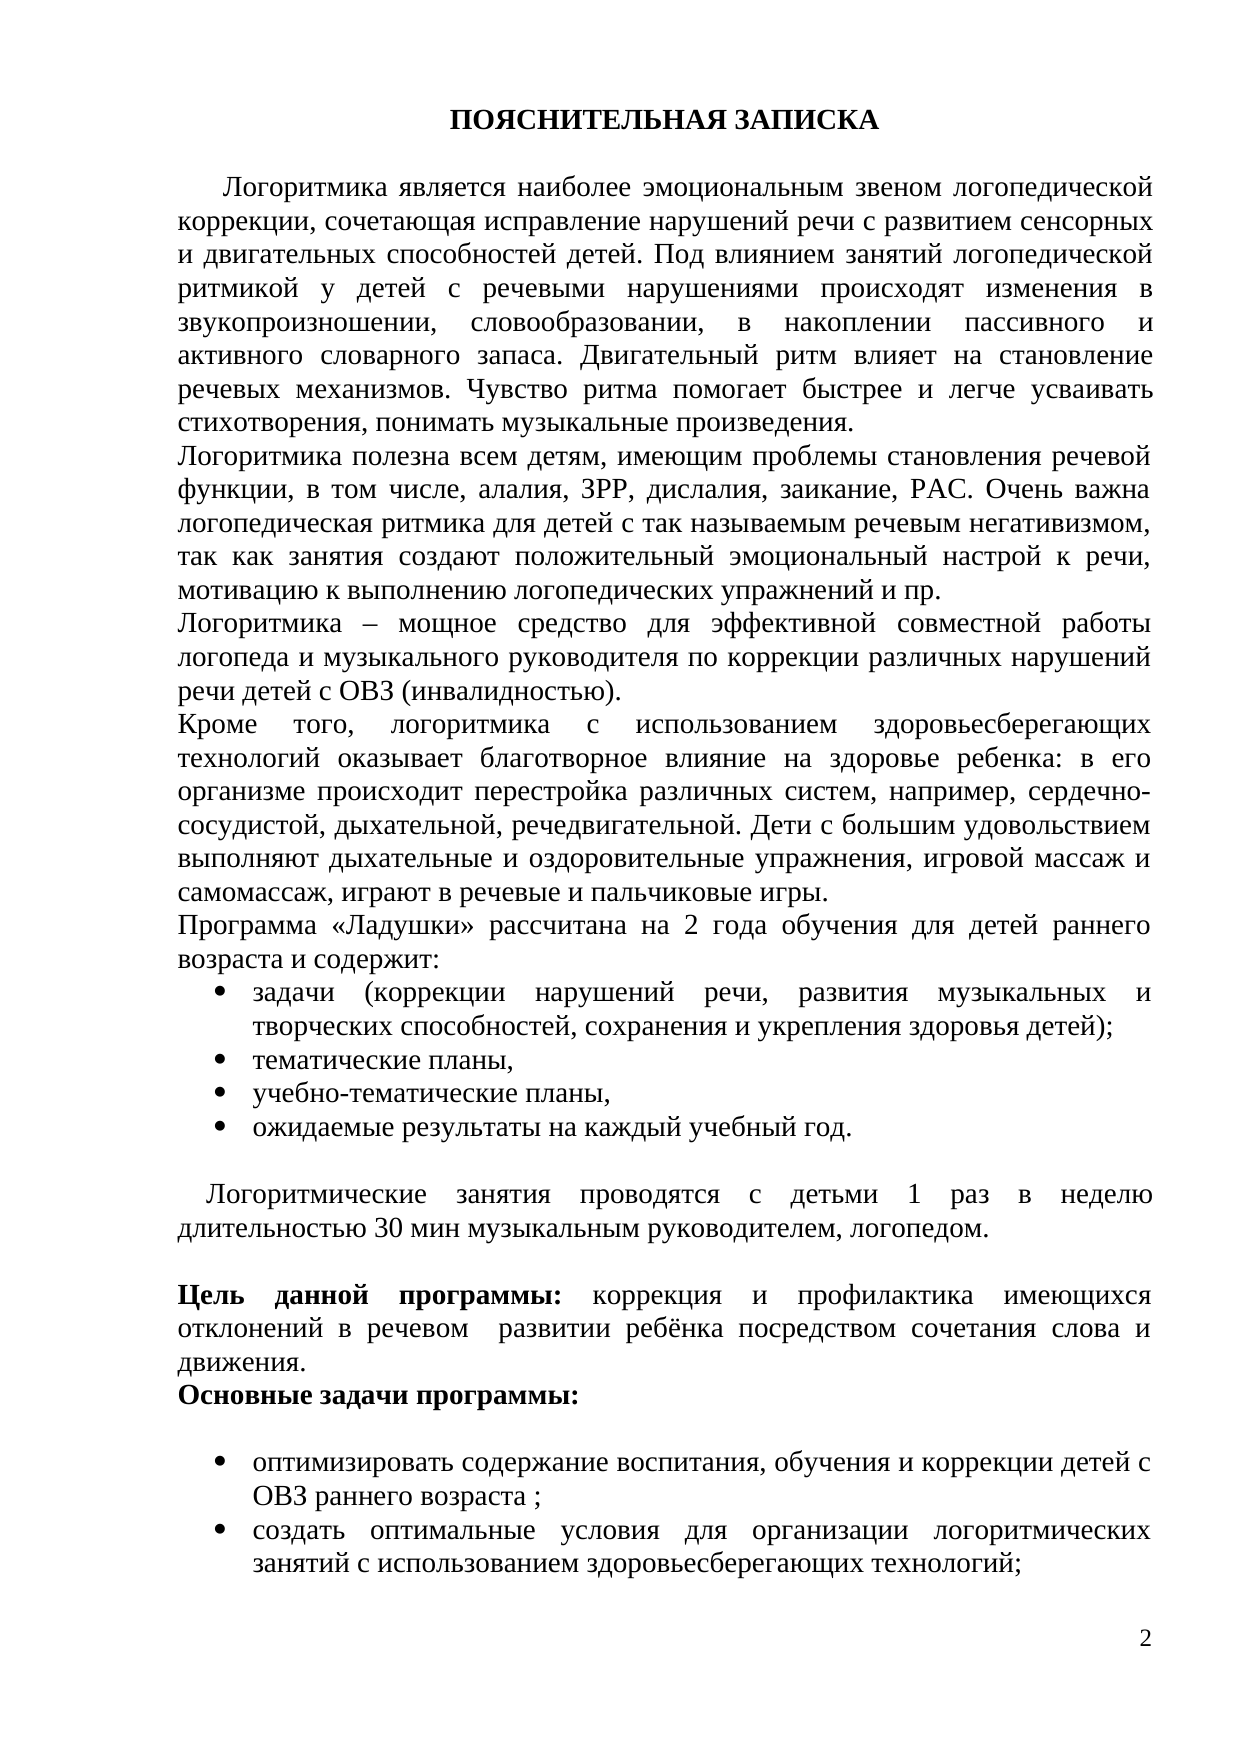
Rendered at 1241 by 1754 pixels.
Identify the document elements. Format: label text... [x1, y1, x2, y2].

list задачи (коррекции нарушений речи, развития музыкальных и творческих способностей, сохранения и укрепления здоровья детей); [215, 974, 1152, 1042]
text Логоритмика является наиболее эмоциональным звеном логопедической коррекции, сочетающая исправление нарушений речи с развитием сенсорных и двигательных способностей детей. Под влиянием занятий логопедической ритмикой у детей с речевыми нарушениями происходят изменения в звукопроизношении, словообразовании, в накоплении пассивного и активного словарного запаса. Двигательный ритм влияет на становление речевых механизмов. Чувство ритма помогает быстрее и легче усваивать стихотворения, понимать музыкальные произведения. [177, 169, 1154, 438]
text Цель данной программы: коррекция и профилактика имеющихся отклонений в речевом развитии ребёнка посредством сочетания слова и движения. [177, 1277, 1152, 1377]
text Основные задачи программы: [177, 1377, 1152, 1411]
text Логоритмика – мощное средство для эффективной совместной работы логопеда и музыкального руководителя по коррекции различных нарушений речи детей с ОВЗ (инвалидностью). [177, 606, 1152, 706]
text Программа «Ладушки» рассчитана на 2 года обучения для детей раннего возраста и содержит: [177, 907, 1152, 974]
list создать оптимальные условия для организации логоритмических занятий с использованием здоровьесберегающих технологий; [215, 1512, 1152, 1579]
text ПОЯСНИТЕЛЬНАЯ ЗАПИСКА [177, 102, 1152, 136]
list тематические планы, [215, 1042, 1152, 1075]
list учебно-тематические планы, [215, 1075, 1152, 1109]
list ожидаемые результаты на каждый учебный год. [215, 1109, 1152, 1143]
text Логоритмические занятия проводятся с детьми 1 раз в неделю длительностью 30 мин музыкальным руководителем, логопедом. [177, 1176, 1154, 1243]
list оптимизировать содержание воспитания, обучения и коррекции детей с ОВЗ раннего возраста ; [215, 1444, 1152, 1512]
text Логоритмика полезна всем детям, имеющим проблемы становления речевой функции, в том числе, алалия, ЗРР, дислалия, заикание, РАС. Очень важна логопедическая ритмика для детей с так называемым речевым негативизмом, так как занятия создают положительный эмоциональный настрой к речи, мотивацию к выполнению логопедических упражнений и пр. [177, 438, 1152, 606]
text Кроме того, логоритмика с использованием здоровьесберегающих технологий оказывает благотворное влияние на здоровье ребенка: в его организме происходит перестройка различных систем, например, сердечно-сосудистой, дыхательной, речедвигательной. Дети с большим удовольствием выполняют дыхательные и оздоровительные упражнения, игровой массаж и самомассаж, играют в речевые и пальчиковые игры. [177, 706, 1152, 907]
